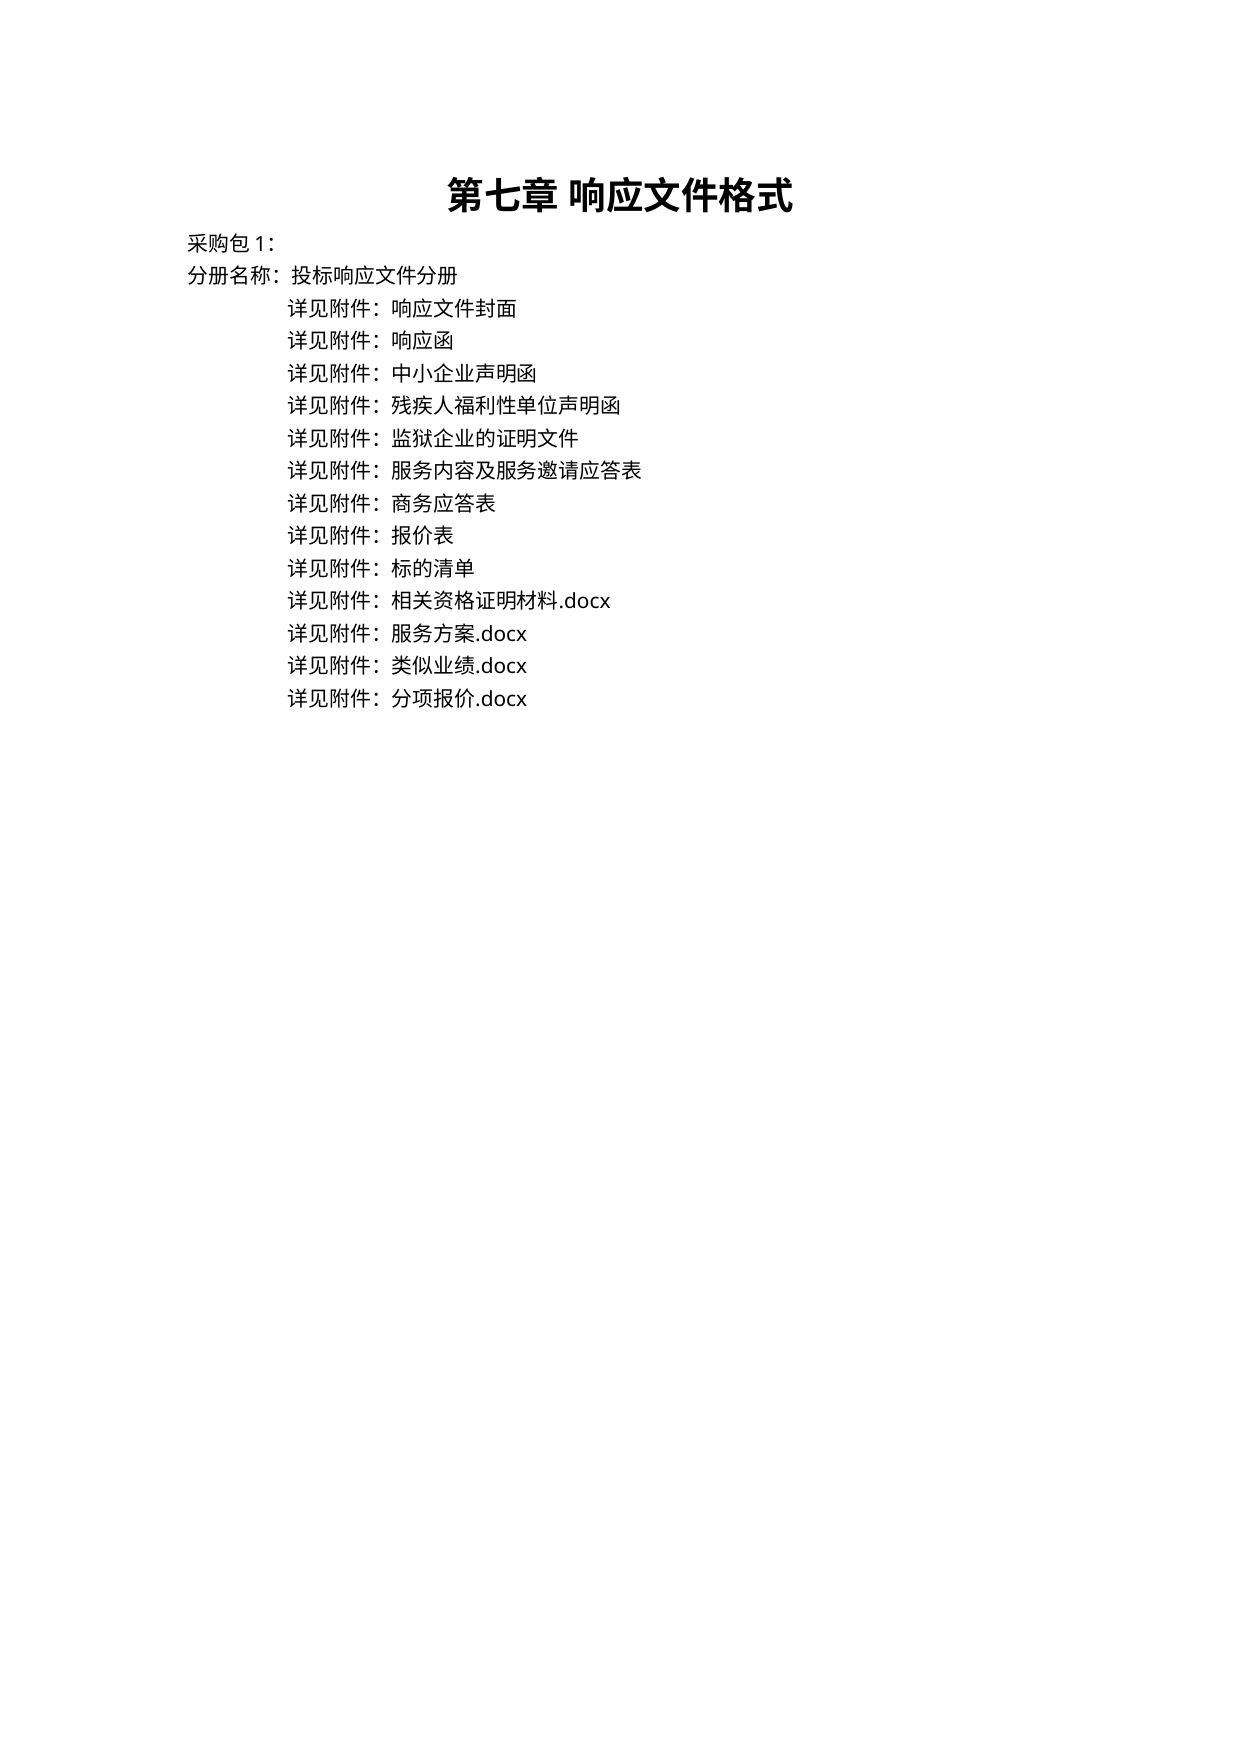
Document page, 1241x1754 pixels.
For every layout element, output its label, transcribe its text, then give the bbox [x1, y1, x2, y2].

text 详见附件：类似业绩.docx [187, 649, 1053, 682]
text 详见附件：中小企业声明函 [187, 357, 1053, 389]
text 详见附件：响应文件封面 [187, 292, 1053, 324]
text 详见附件：服务方案.docx [187, 617, 1053, 649]
text 详见附件：监狱企业的证明文件 [187, 422, 1053, 454]
text 详见附件：标的清单 [187, 552, 1053, 584]
text 详见附件：服务内容及服务邀请应答表 [187, 454, 1053, 487]
text 详见附件：报价表 [187, 519, 1053, 552]
text 详见附件：商务应答表 [187, 487, 1053, 519]
text 第七章 响应文件格式 [187, 162, 1053, 227]
text 详见附件：响应函 [187, 324, 1053, 357]
text 详见附件：相关资格证明材料.docx [187, 584, 1053, 617]
text 详见附件：残疾人福利性单位声明函 [187, 389, 1053, 422]
text 分册名称：投标响应文件分册 [187, 259, 1053, 292]
text 采购包1： [187, 227, 1053, 259]
text 详见附件：分项报价.docx [187, 682, 1053, 714]
